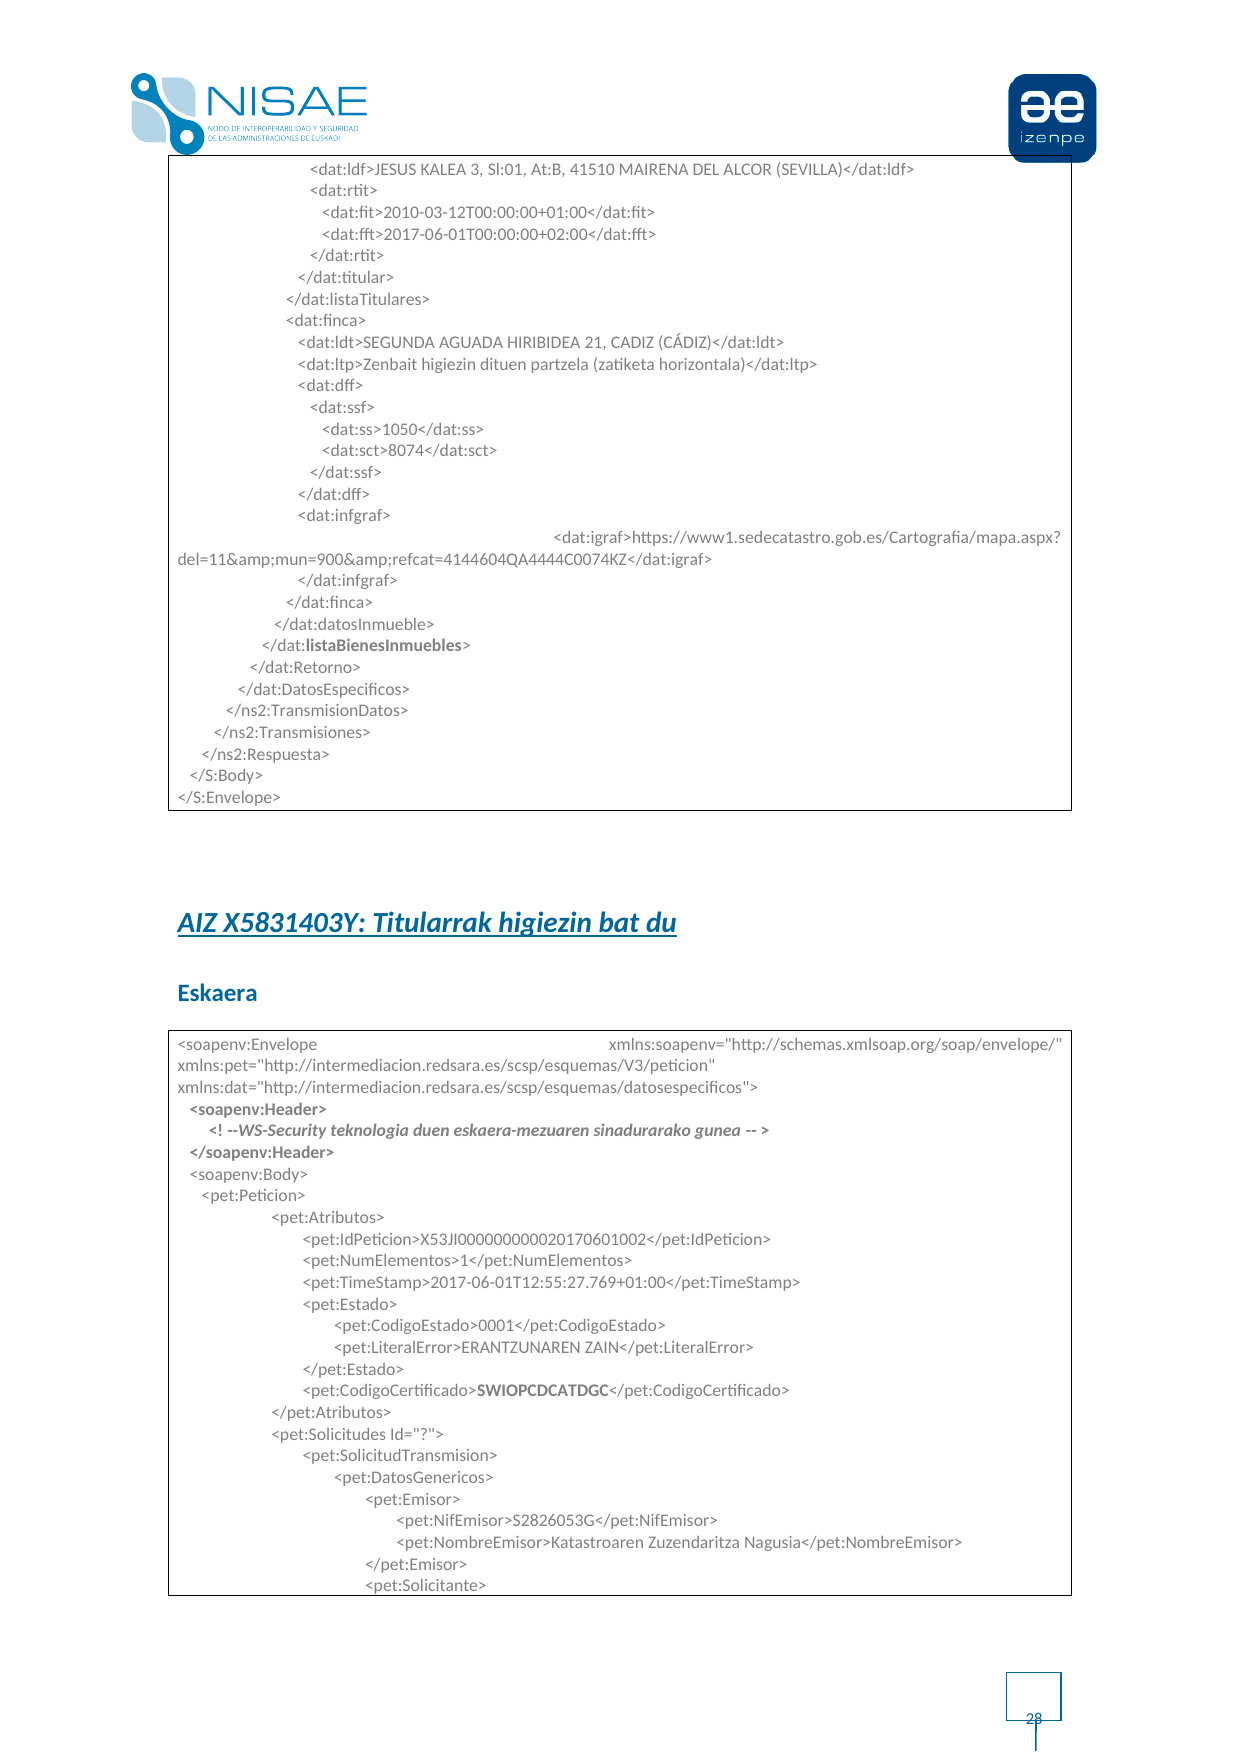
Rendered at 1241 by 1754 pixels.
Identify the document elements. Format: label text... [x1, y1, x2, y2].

text <dat:infgraf> [177, 504, 1063, 526]
picture [139, 81, 148, 90]
text <pet:NifEmisor>S2826053G</pet:NifEmisor> [177, 1509, 1063, 1531]
text <dat:ldt>SEGUNDA AGUADA HIRIBIDEA 21, CADIZ (CÁDIZ)</dat:ldt> [177, 331, 1063, 353]
text Eskaera [177, 977, 1063, 1008]
text </S:Envelope> [169, 783, 1071, 810]
text <pet:IdPeticion>X53JI000000000020170601002</pet:IdPeticion> [177, 1228, 1063, 1249]
text </S:Body> [177, 764, 1063, 783]
text <pet:NumElementos>1</pet:NumElementos> [177, 1249, 1063, 1271]
text <pet:Emisor> [177, 1488, 1063, 1509]
picture [149, 73, 386, 155]
text </dat:ssf> [177, 461, 1063, 483]
text </ns2:Respuesta> [177, 743, 1063, 764]
text </dat:rtit> [177, 244, 1063, 266]
text </pet:Atributos> [177, 1401, 1063, 1423]
text <dat:igraf>https://www1.sedecatastro.gob.es/Cartografia/mapa.aspx?del=11&amp;mun=900&amp;refcat=4144604QA4444C0074KZ</dat:igraf> [177, 526, 1063, 569]
text <pet:Atributos> [177, 1206, 1063, 1228]
text </ns2:TransmisionDatos> [177, 699, 1063, 721]
text </dat:infgraf> [177, 569, 1063, 591]
text <pet:TimeStamp>2017-06-01T12:55:27.769+01:00</pet:TimeStamp> [177, 1271, 1063, 1293]
text <pet:Estado> [177, 1293, 1063, 1314]
text <dat:dff> [177, 374, 1063, 396]
text </dat:dff> [177, 483, 1063, 504]
text <! --WS-Security teknologia duen eskaera-mezuaren sinadurarako gunea -- > [177, 1119, 1063, 1141]
text <pet:NombreEmisor>Katastroaren Zuzendaritza Nagusia</pet:NombreEmisor> [177, 1531, 1063, 1553]
text <pet:Solicitante> [177, 1574, 1063, 1595]
text <pet:SolicitudTransmision> [177, 1444, 1063, 1466]
picture [1007, 74, 1097, 163]
text </dat:titular> [177, 266, 1063, 288]
text <pet:Solicitudes Id="?"> [177, 1423, 1063, 1444]
text <dat:ss>1050</dat:ss> [177, 418, 1063, 439]
text </dat:listaBienesInmuebles> [177, 634, 1063, 656]
text <pet:LiteralError>ERANTZUNAREN ZAIN</pet:LiteralError> [177, 1336, 1063, 1358]
text </dat:datosInmueble> [177, 613, 1063, 634]
picture [181, 131, 193, 143]
text </pet:Estado> [177, 1358, 1063, 1379]
text <soapenv:Header> [177, 1098, 1063, 1119]
text </dat:Retorno> [177, 656, 1063, 678]
text <pet:Peticion> [177, 1184, 1063, 1206]
text <pet:DatosGenericos> [177, 1466, 1063, 1488]
text <pet:CodigoCertificado>SWIOPCDCATDGC</pet:CodigoCertificado> [177, 1379, 1063, 1401]
text </soapenv:Header> [177, 1141, 1063, 1163]
text AIZ X5831403Y: Titularrak higiezin bat du [177, 904, 1063, 940]
text </dat:finca> [177, 591, 1063, 613]
text <dat:ltp>Zenbait higiezin dituen partzela (zatiketa horizontala)</dat:ltp> [177, 353, 1063, 374]
text <dat:fft>2017-06-01T00:00:00+02:00</dat:fft> [177, 223, 1063, 244]
text <dat:ssf> [177, 396, 1063, 418]
text </pet:Emisor> [177, 1553, 1063, 1574]
text <soapenv:Body> [177, 1163, 1063, 1184]
picture [118, 73, 180, 155]
text </dat:listaTitulares> [177, 288, 1063, 309]
text </dat:DatosEspecificos> [177, 678, 1063, 699]
text <dat:rtit> [177, 179, 1063, 201]
text <pet:CodigoEstado>0001</pet:CodigoEstado> [177, 1314, 1063, 1336]
text <dat:fit>2010-03-12T00:00:00+01:00</dat:fit> [177, 201, 1063, 223]
text <soapenv:Envelope xmlns:soapenv="http://schemas.xmlsoap.org/soap/envelope/" xmlns:pet="http://intermediacion.redsara.es/scsp/esquemas/V3/peticion" xmlns:dat="http://intermediacion.redsara.es/scsp/esquemas/datosespecificos"> [169, 1031, 1071, 1098]
text <dat:finca> [177, 309, 1063, 331]
text <dat:sct>8074</dat:sct> [177, 439, 1063, 461]
text </ns2:Transmisiones> [177, 721, 1063, 743]
text <dat:ldf>JESUS KALEA 3, Sl:01, At:B, 41510 MAIRENA DEL ALCOR (SEVILLA)</dat:ldf> [169, 156, 1071, 179]
